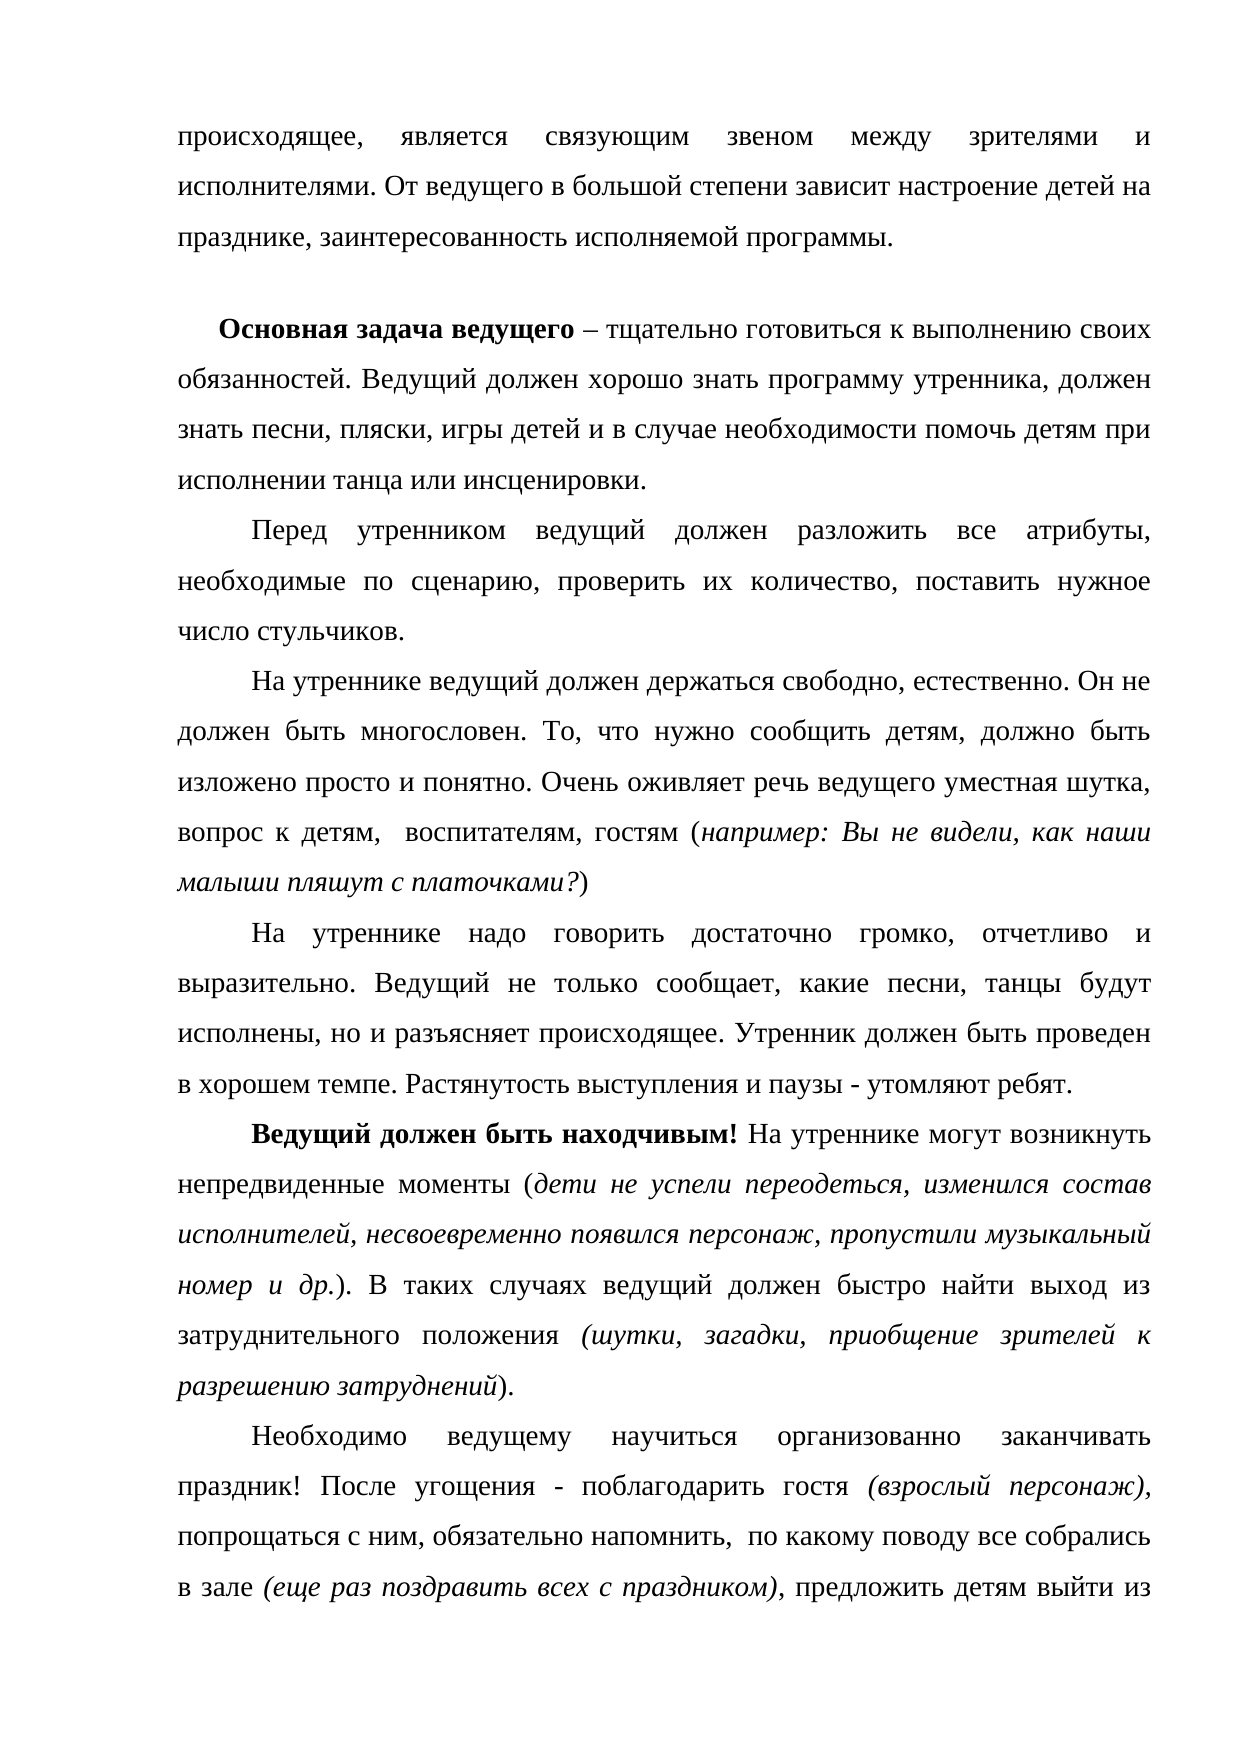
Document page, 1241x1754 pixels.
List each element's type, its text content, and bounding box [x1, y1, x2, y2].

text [177, 1418, 1152, 1602]
text Ведущий должен быть находчивым! На утреннике могут возникнуть непредвиденные моменты (дети не успели переодеться, изменился состав исполнителей, несвоевременно появился персонаж, пропустили музыкальный номер и др.). В таких случаях ведущий должен быстро найти выход из затруднительного положения (шутки, загадки, приобщение зрителей к разрешению затруднений). [177, 1116, 1152, 1401]
text Основная задача ведущего – тщательно готовиться к выполнению своих обязанностей. Ведущий должен хорошо знать программу утренника, должен знать песни, пляски, игры детей и в случае необходимости помочь детям при исполнении танца или инсценировки. [177, 311, 1152, 496]
text На утреннике надо говорить достаточно громко, отчетливо и выразительно. Ведущий не только сообщает, какие песни, танцы будут исполнены, но и разъясняет происходящее. Утренник должен быть проведен в хорошем темпе. Растянутость выступления и паузы - утомляют ребят. [177, 915, 1152, 1099]
text На утреннике ведущий должен держаться свободно, естественно. Он не должен быть многословен. То, что нужно сообщить детям, должно быть изложено просто и понятно. Очень оживляет речь ведущего уместная шутка, вопрос к детям, воспитателям, гостям (например: Вы не видели, как наши малыши пляшут с платочками?) [177, 663, 1152, 898]
text Перед утренником ведущий должен разложить все атрибуты, необходимые по сценарию, проверить их количество, поставить нужное число стульчиков. [177, 512, 1152, 646]
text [177, 118, 1152, 252]
